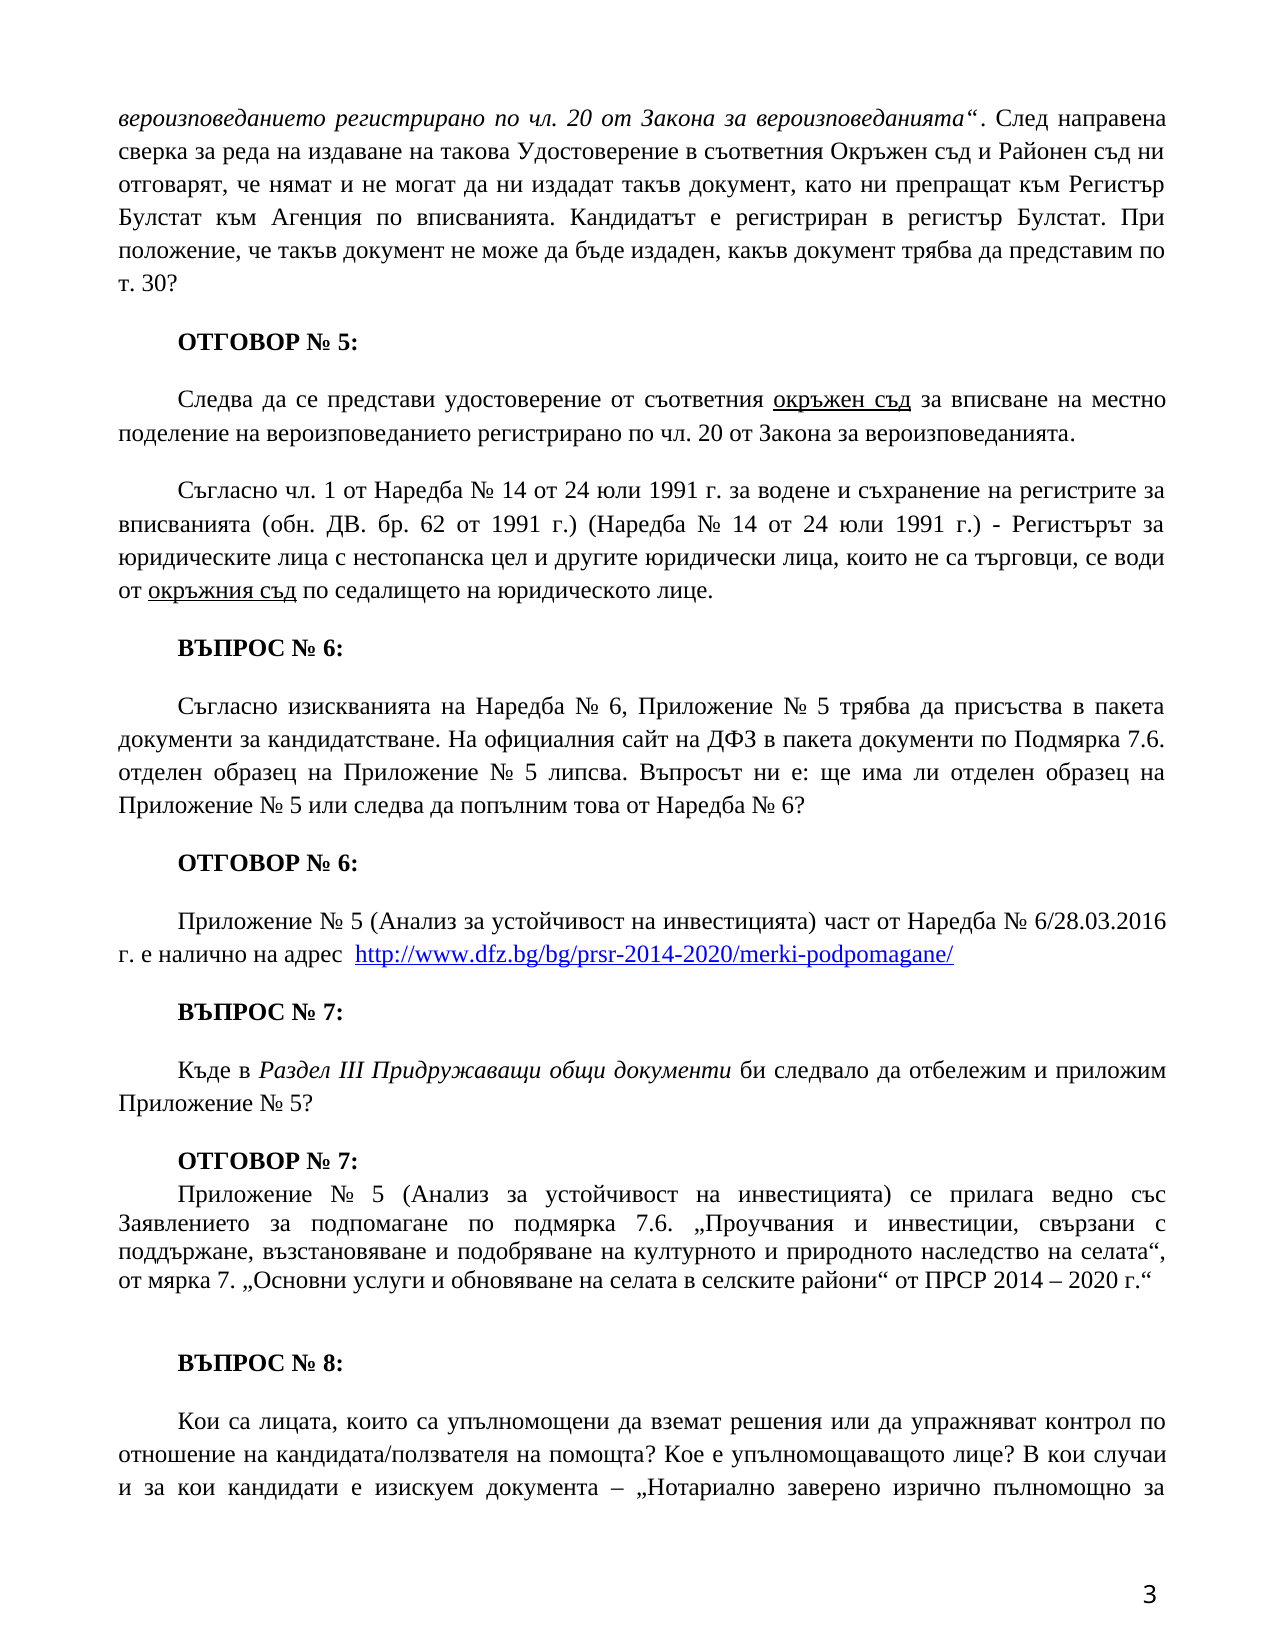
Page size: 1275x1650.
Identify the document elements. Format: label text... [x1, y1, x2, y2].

text Къде в Раздел III Придружаващи общи документи би следвало да отбележим и приложим Приложение № 5? [118, 1055, 1167, 1117]
text Съгласно чл. 1 от Наредба № 14 от 24 юли 1991 г. за водене и съхранение на регистрите за вписванията (обн. ДВ. бр. 62 от 1991 г.) (Наредба № 14 от 24 юли 1991 г.) - Регистърът за юридическите лица с нестопанска цел и другите юридически лица, които не са търговци, се води от окръжния съд по седалището на юридическото лице. [118, 476, 1167, 603]
text Приложение № 5 (Анализ за устойчивост на инвестицията) част от Наредба № 6/28.03.2016 г. е налично на адрес http://www.dfz.bg/bg/prsr-2014-2020/merki-podpomagane/ [118, 906, 1167, 968]
text ОТГОВОР № 7: [118, 1146, 1167, 1175]
text ОТГОВОР № 5: [118, 327, 1167, 355]
text ВЪПРОС № 7: [118, 997, 1167, 1026]
text ВЪПРОС № 8: [118, 1348, 1167, 1376]
text ОТГОВОР № 6: [118, 848, 1167, 877]
text Следва да се представи удостоверение от съответния окръжен съд за вписване на местно поделение на вероизповеданието регистрирано по чл. 20 от Закона за вероизповеданията. [118, 384, 1167, 446]
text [118, 103, 1167, 297]
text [118, 1406, 1167, 1501]
text Приложение № 5 (Анализ за устойчивост на инвестицията) се прилага ведно със Заявлението за подпомагане по подмярка 7.6. „Проучвания и инвестиции, свързани с поддържане, възстановяване и подобряване на културното и природното наследство на селата“, от мярка 7. „Основни услуги и обновяване на селата в селските райони“ от ПРСР 2014 – 2020 г.“ [118, 1179, 1167, 1294]
text ВЪПРОС № 6: [118, 633, 1167, 661]
text Съгласно изискванията на Наредба № 6, Приложение № 5 трябва да присъства в пакета документи за кандидатстване. На официалния сайт на ДФЗ в пакета документи по Подмярка 7.6. отделен образец на Приложение № 5 липсва. Въпросът ни е: ще има ли отделен образец на Приложение № 5 или следва да попълним това от Наредба № 6? [118, 691, 1167, 818]
